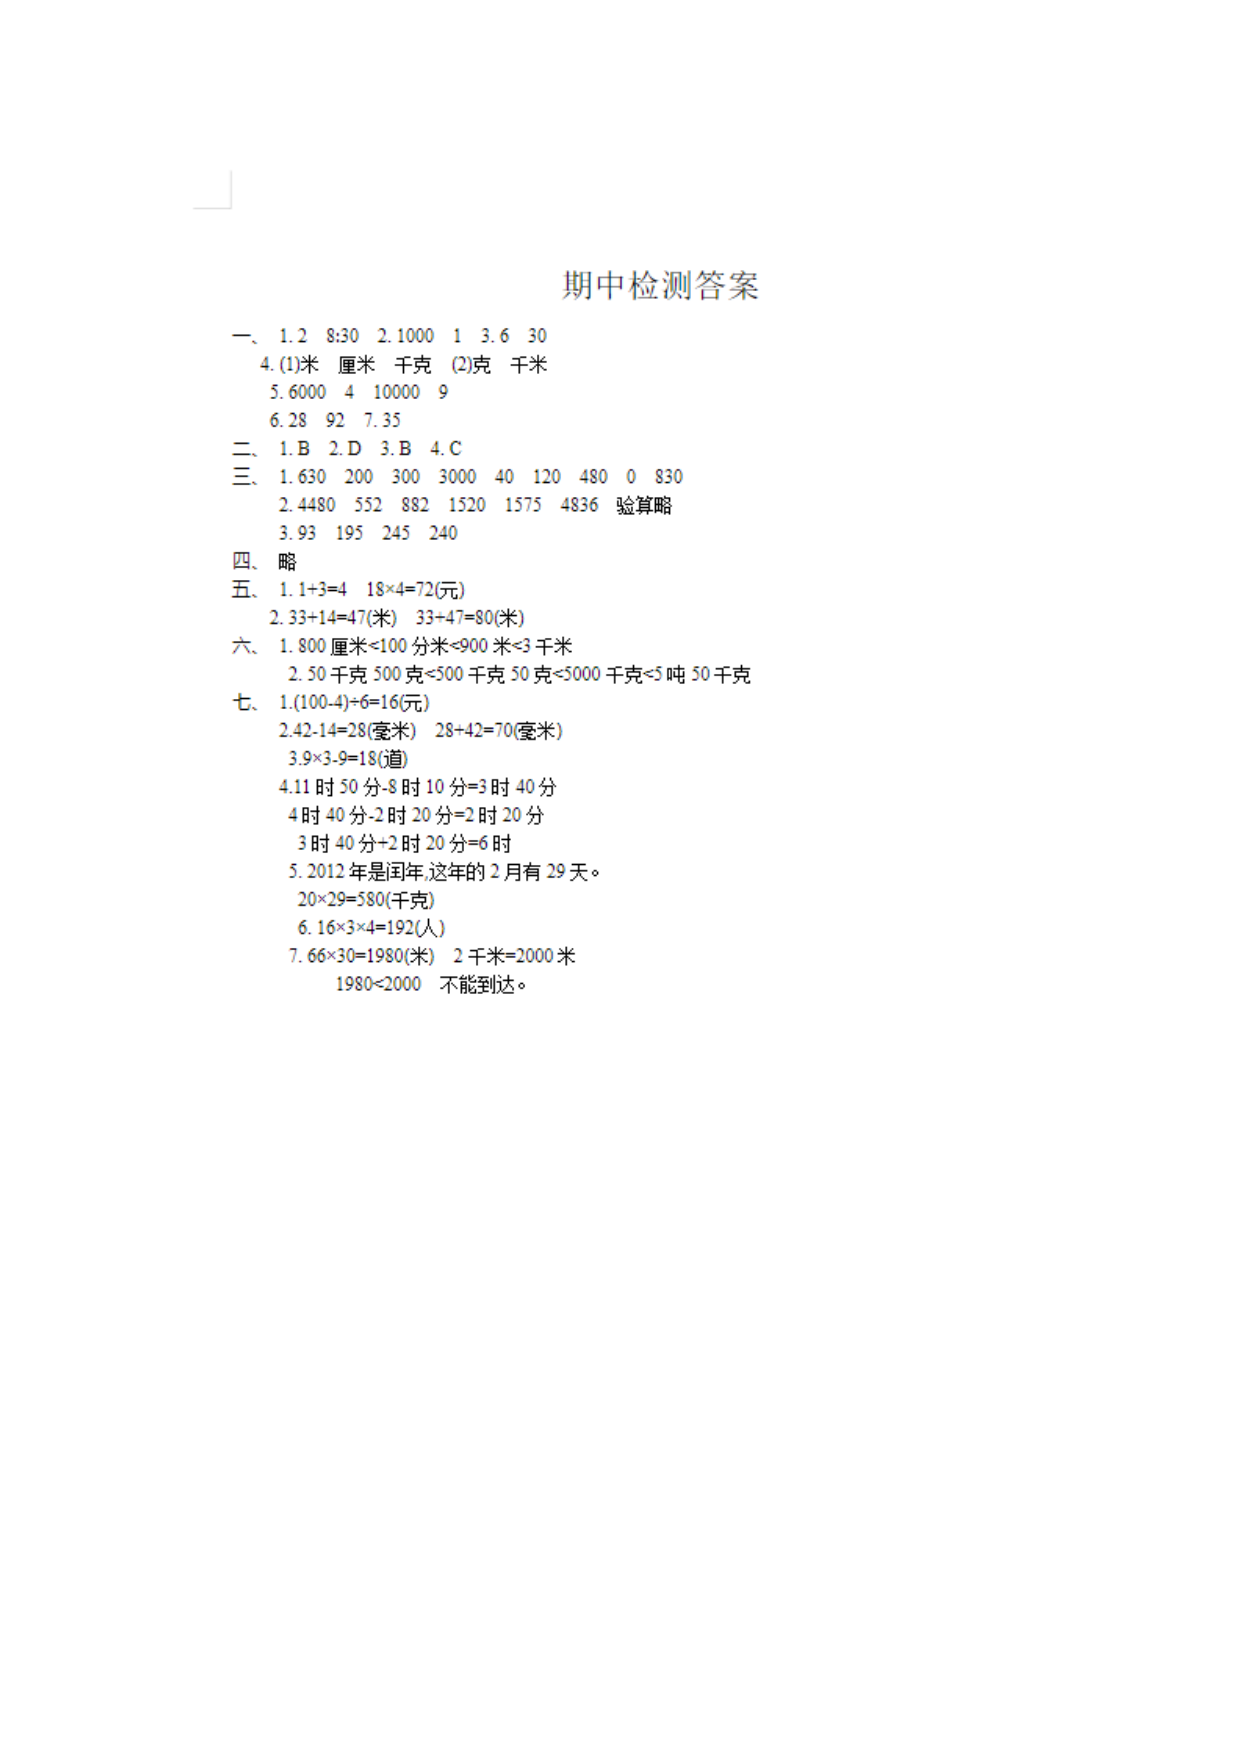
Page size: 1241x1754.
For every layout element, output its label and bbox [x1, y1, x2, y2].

picture [187, 162, 957, 1055]
